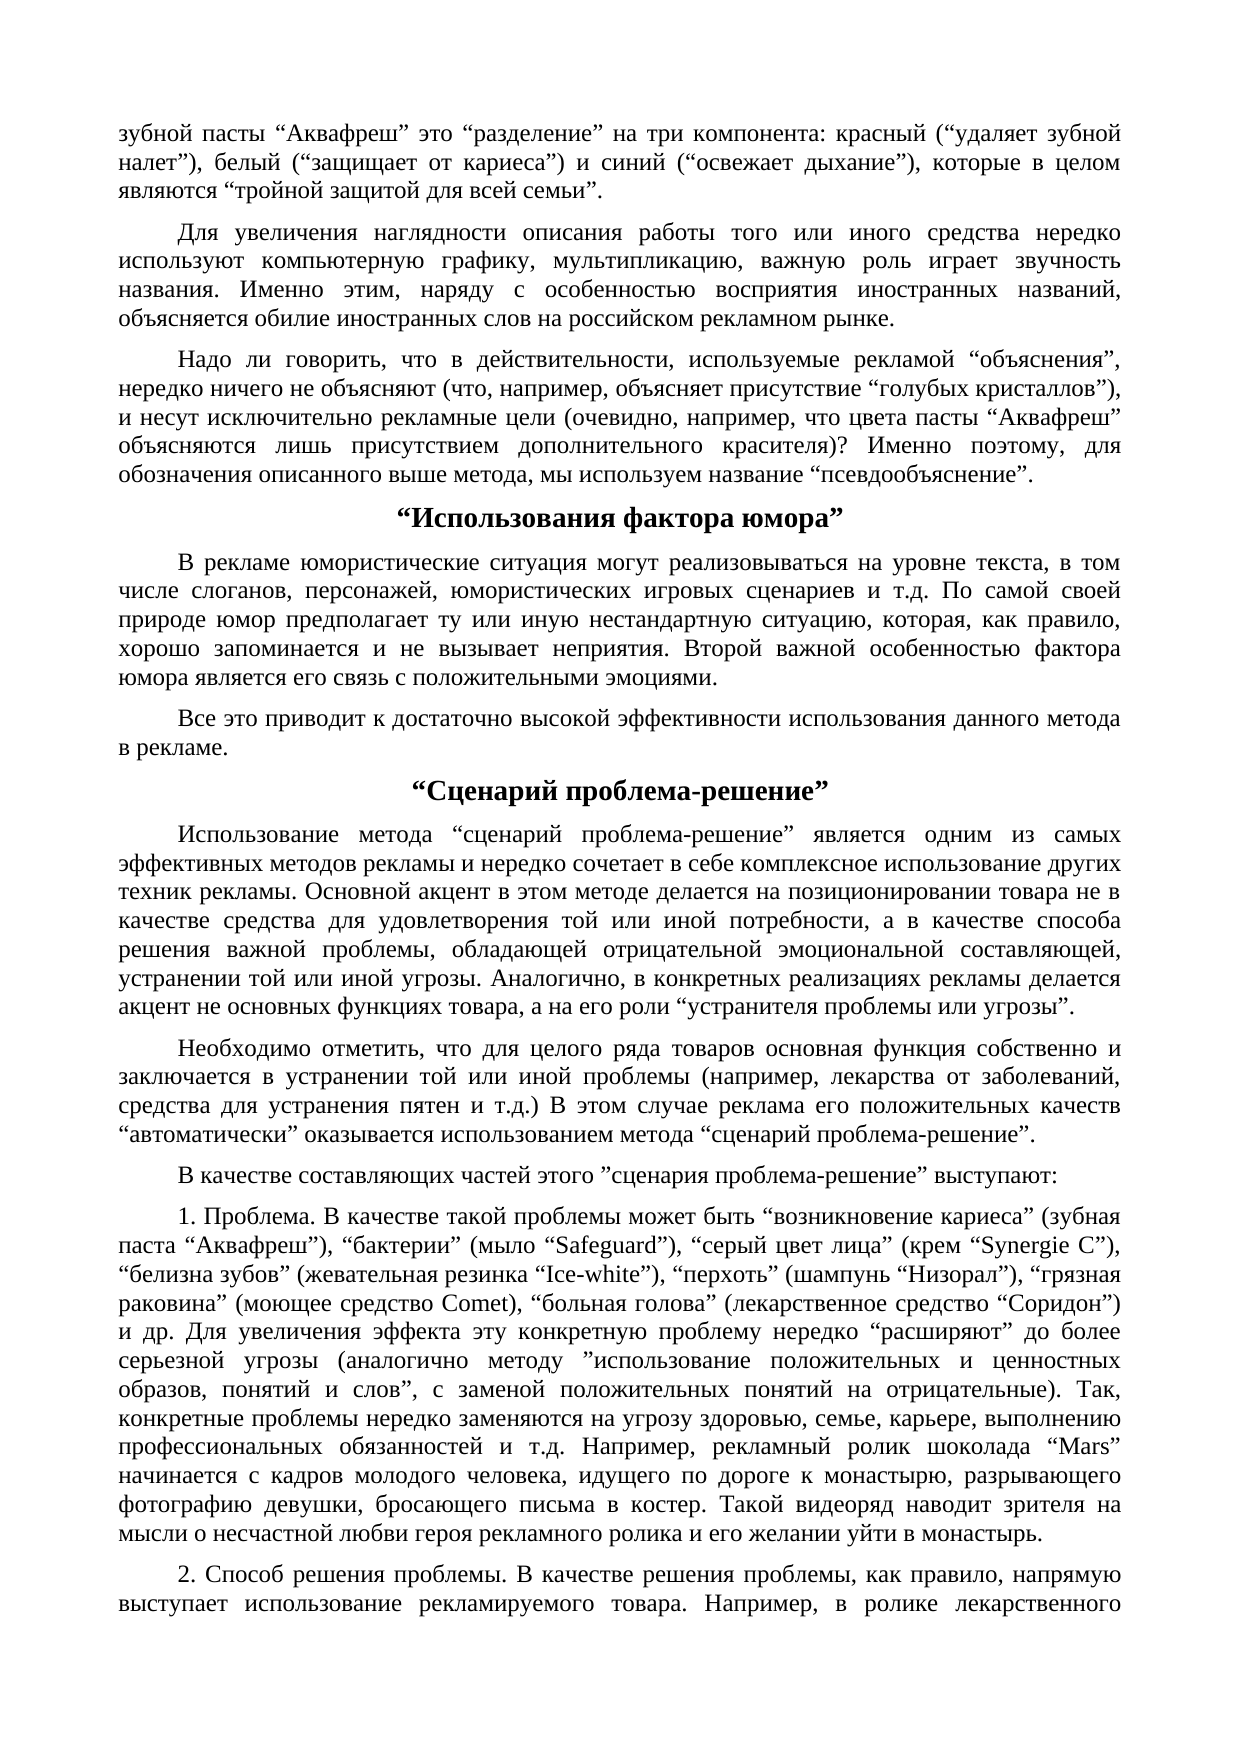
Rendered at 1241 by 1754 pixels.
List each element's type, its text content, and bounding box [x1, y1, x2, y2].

text Для увеличения наглядности описания работы того или иного средства нередко используют компьютерную графику, мультипликацию, важную роль играет звучность названия. Именно этим, наряду с особенностью восприятия иностранных названий, объясняется обилие иностранных слов на российском рекламном рынке. [118, 217, 1122, 332]
text В рекламе юмористические ситуация могут реализовываться на уровне текста, в том числе слоганов, персонажей, юмористических игровых сценариев и т.д. По самой своей природе юмор предполагает ту или иную нестандартную ситуацию, которая, как правило, хорошо запоминается и не вызывает неприятия. Второй важной особенностью фактора юмора является его связь с положительными эмоциями. [118, 547, 1122, 690]
text “Сценарий проблема-решение” [118, 773, 1122, 806]
text Использование метода “сценарий проблема-решение” является одним из самых эффективных методов рекламы и нередко сочетает в себе комплексное использование других техник рекламы. Основной акцент в этом методе делается на позиционировании товара не в качестве средства для удовлетворения той или иной потребности, а в качестве способа решения важной проблемы, обладающей отрицательной эмоциональной составляющей, устранении той или иной угрозы. Аналогично, в конкретных реализациях рекламы делается акцент не основных функциях товара, а на его роли “устранителя проблемы или угрозы”. [118, 819, 1122, 1020]
text “Использования фактора юмора” [118, 501, 1122, 534]
text 1. Проблема. В качестве такой проблемы может быть “возникновение кариеса” (зубная паста “Аквафреш”), “бактерии” (мыло “Safeguard”), “серый цвет лица” (крем “Synergie C”), “белизна зубов” (жевательная резинка “Ice-white”), “перхоть” (шампунь “Низорал”), “грязная раковина” (моющее средство Comet), “больная голова” (лекарственное средство “Соридон”) и др. Для увеличения эффекта эту конкретную проблему нередко “расширяют” до более серьезной угрозы (аналогично методу ”использование положительных и ценностных образов, понятий и слов”, с заменой положительных понятий на отрицательные). Так, конкретные проблемы нередко заменяются на угрозу здоровью, семье, карьере, выполнению профессиональных обязанностей и т.д. Например, рекламный ролик шоколада “Mars” начинается с кадров молодого человека, идущего по дороге к монастырю, разрывающего фотографию девушки, бросающего письма в костер. Такой видеоряд наводит зрителя на мысли о несчастной любви героя рекламного ролика и его желании уйти в монастырь. [118, 1201, 1122, 1546]
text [118, 118, 1122, 204]
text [118, 1559, 1122, 1616]
text Необходимо отметить, что для целого ряда товаров основная функция собственно и заключается в устранении той или иной проблемы (например, лекарства от заболеваний, средства для устранения пятен и т.д.) В этом случае реклама его положительных качеств “автоматически” оказывается использованием метода “cценарий проблема-решение”. [118, 1033, 1122, 1148]
text Надо ли говорить, что в действительности, используемые рекламой “объяснения”, нередко ничего не объясняют (что, например, объясняет присутствие “голубых кристаллов”), и несут исключительно рекламные цели (очевидно, например, что цвета пасты “Аквафреш” объясняются лишь присутствием дополнительного красителя)? Именно поэтому, для обозначения описанного выше метода, мы используем название “псевдообъяснение”. [118, 344, 1122, 488]
text Все это приводит к достаточно высокой эффективности использования данного метода в рекламе. [118, 703, 1122, 760]
text В качестве составляющих частей этого ”сценария проблема-решение” выступают: [118, 1160, 1122, 1189]
